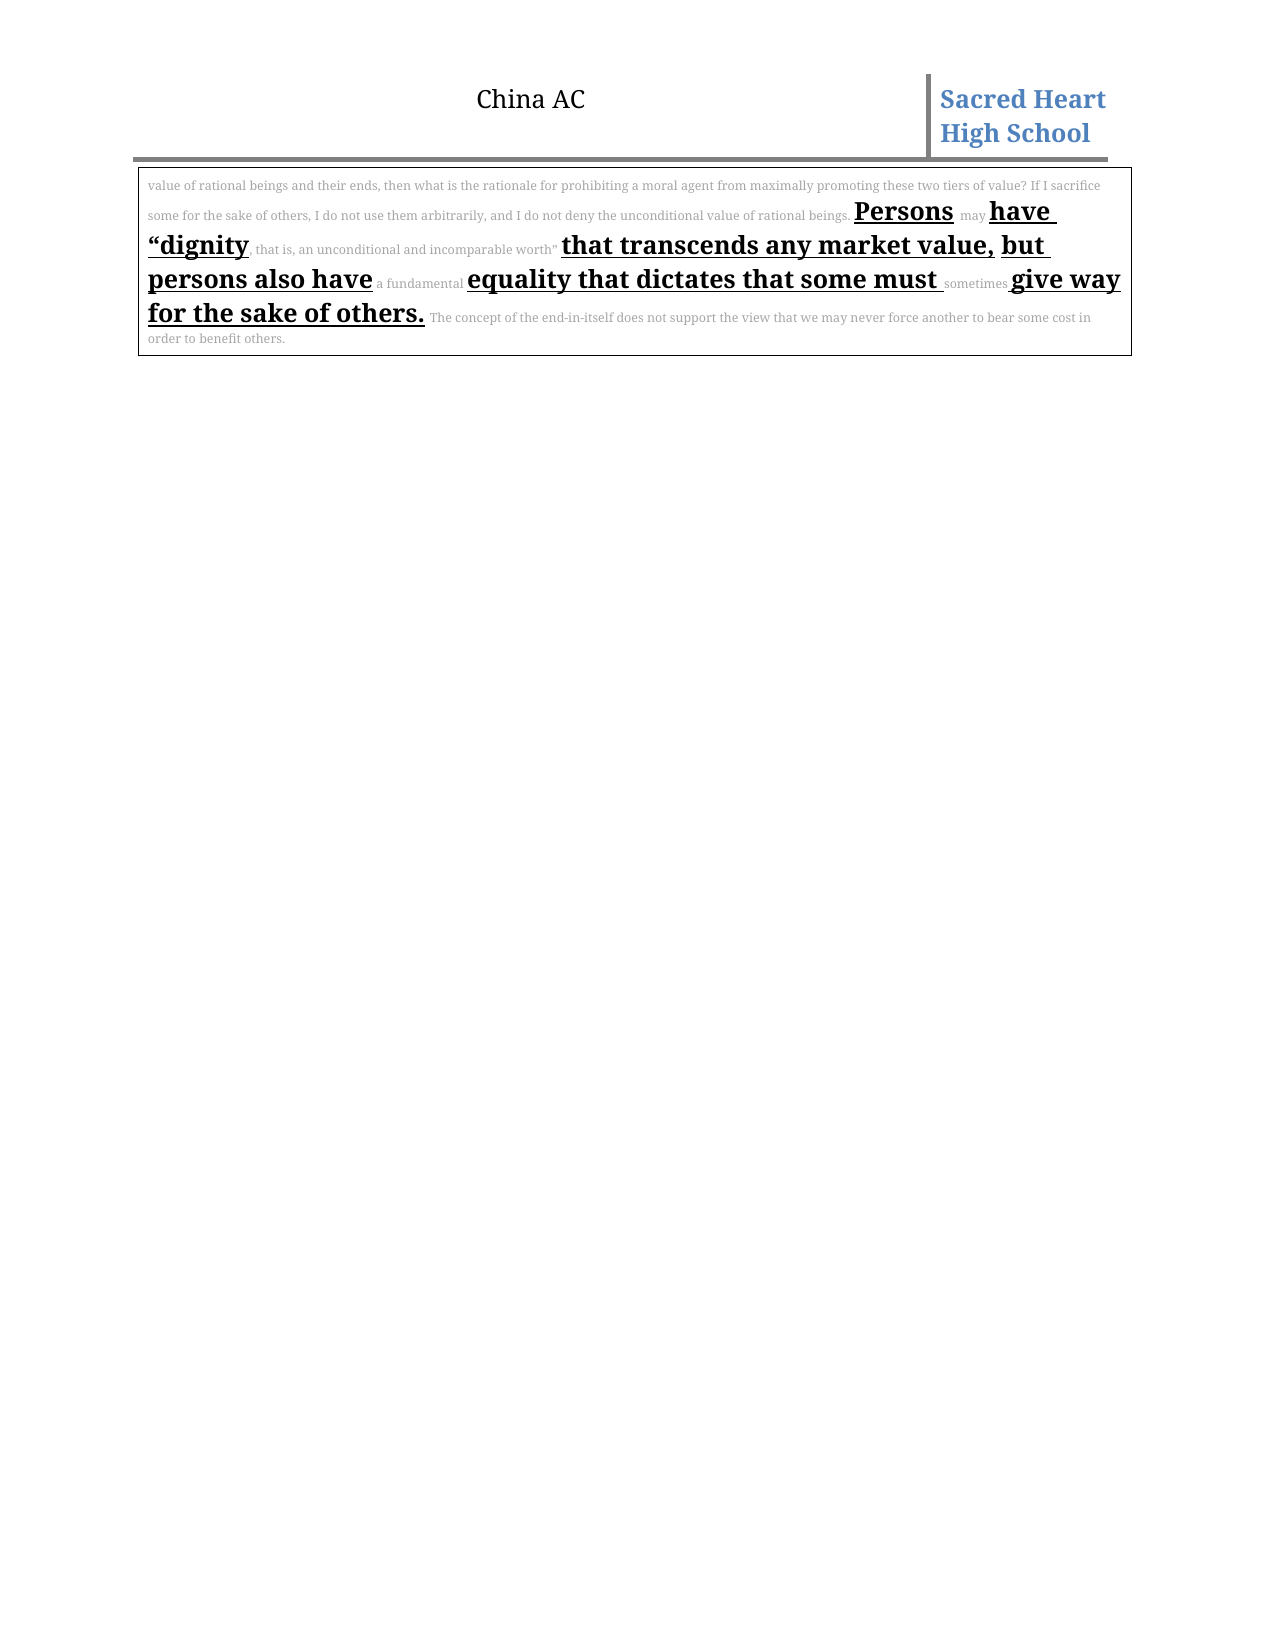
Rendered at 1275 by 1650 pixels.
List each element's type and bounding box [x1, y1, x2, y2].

text [139, 168, 1131, 355]
